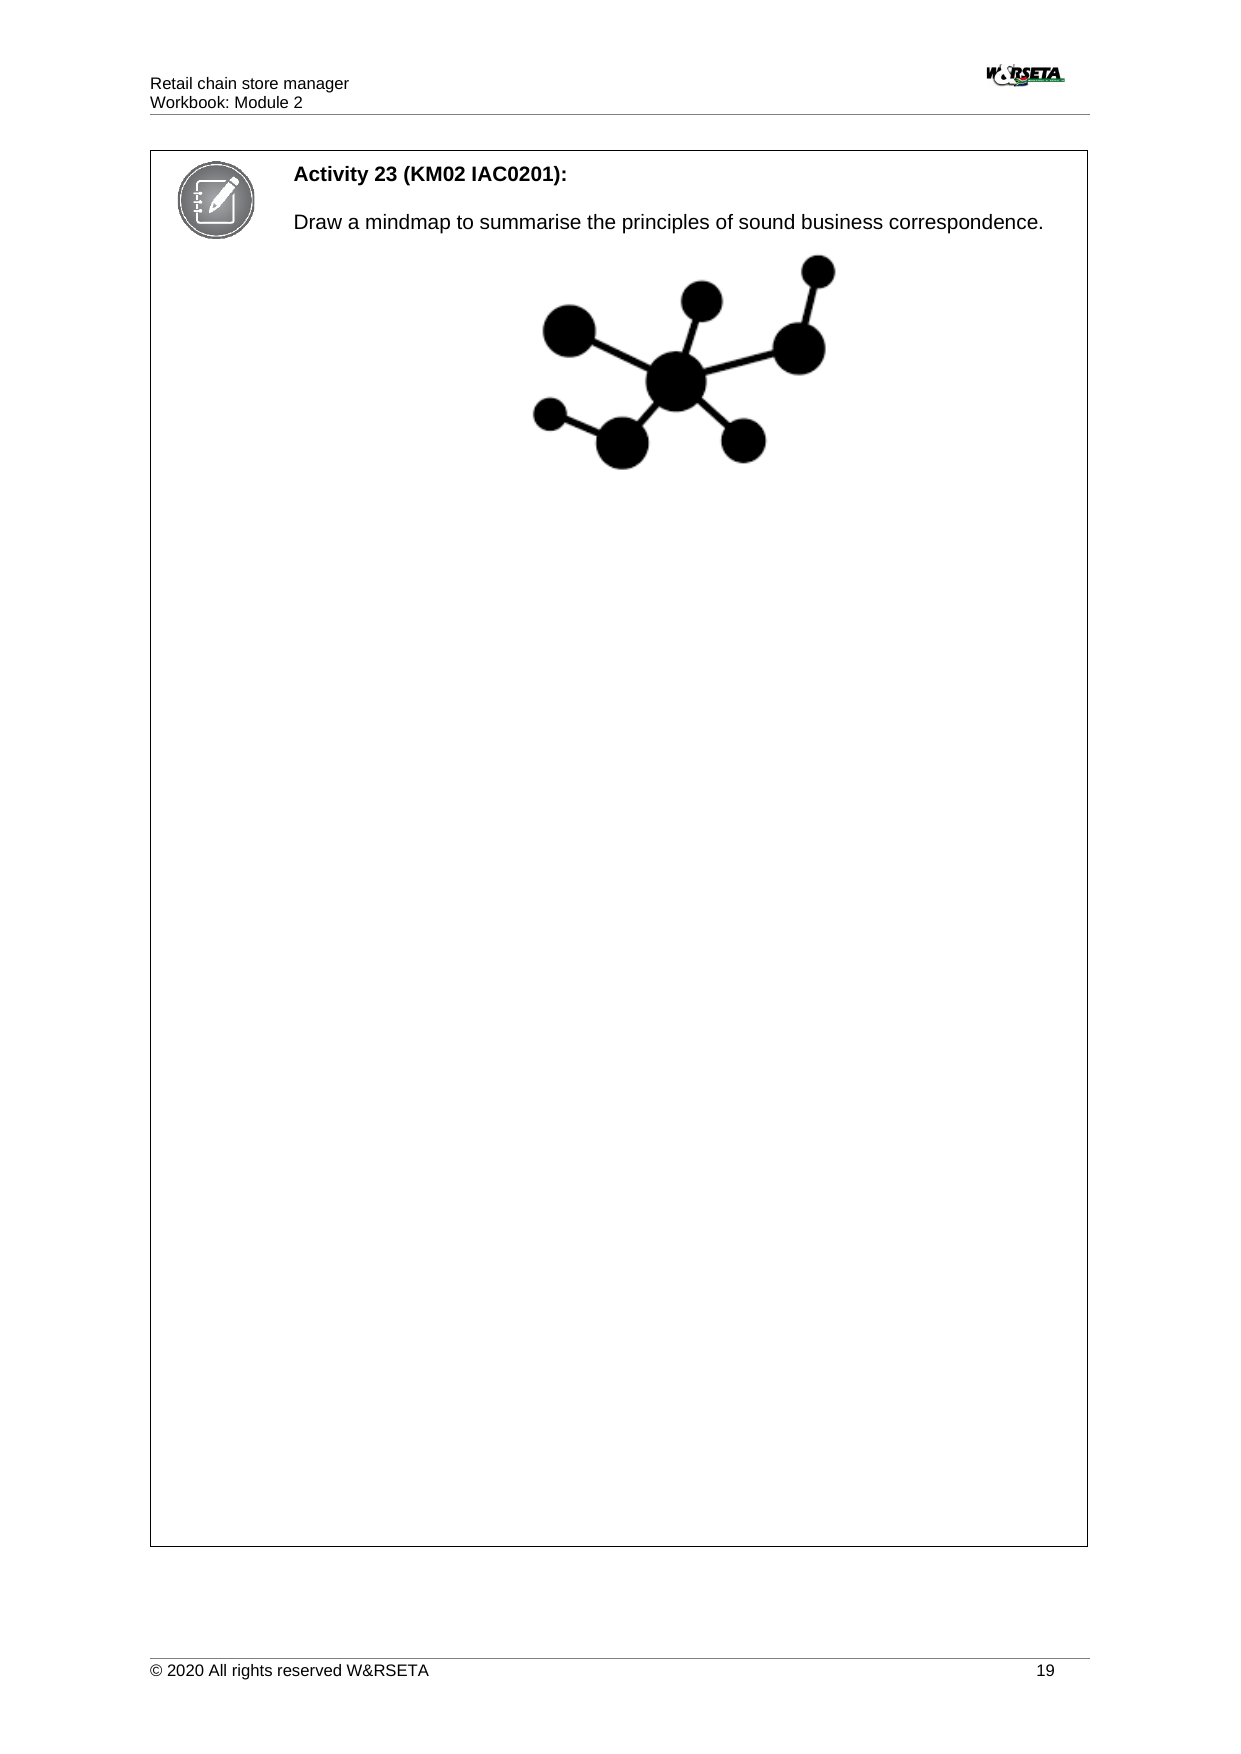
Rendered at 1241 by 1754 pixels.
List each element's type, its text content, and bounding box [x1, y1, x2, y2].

table_header Activity 23 (KM02 IAC0201): Draw a mindmap to summarise the principles of sound business correspondence. [282, 151, 1087, 1546]
table_header [151, 151, 282, 1546]
picture [509, 246, 860, 480]
picture [986, 64, 1065, 87]
picture [177, 161, 255, 239]
